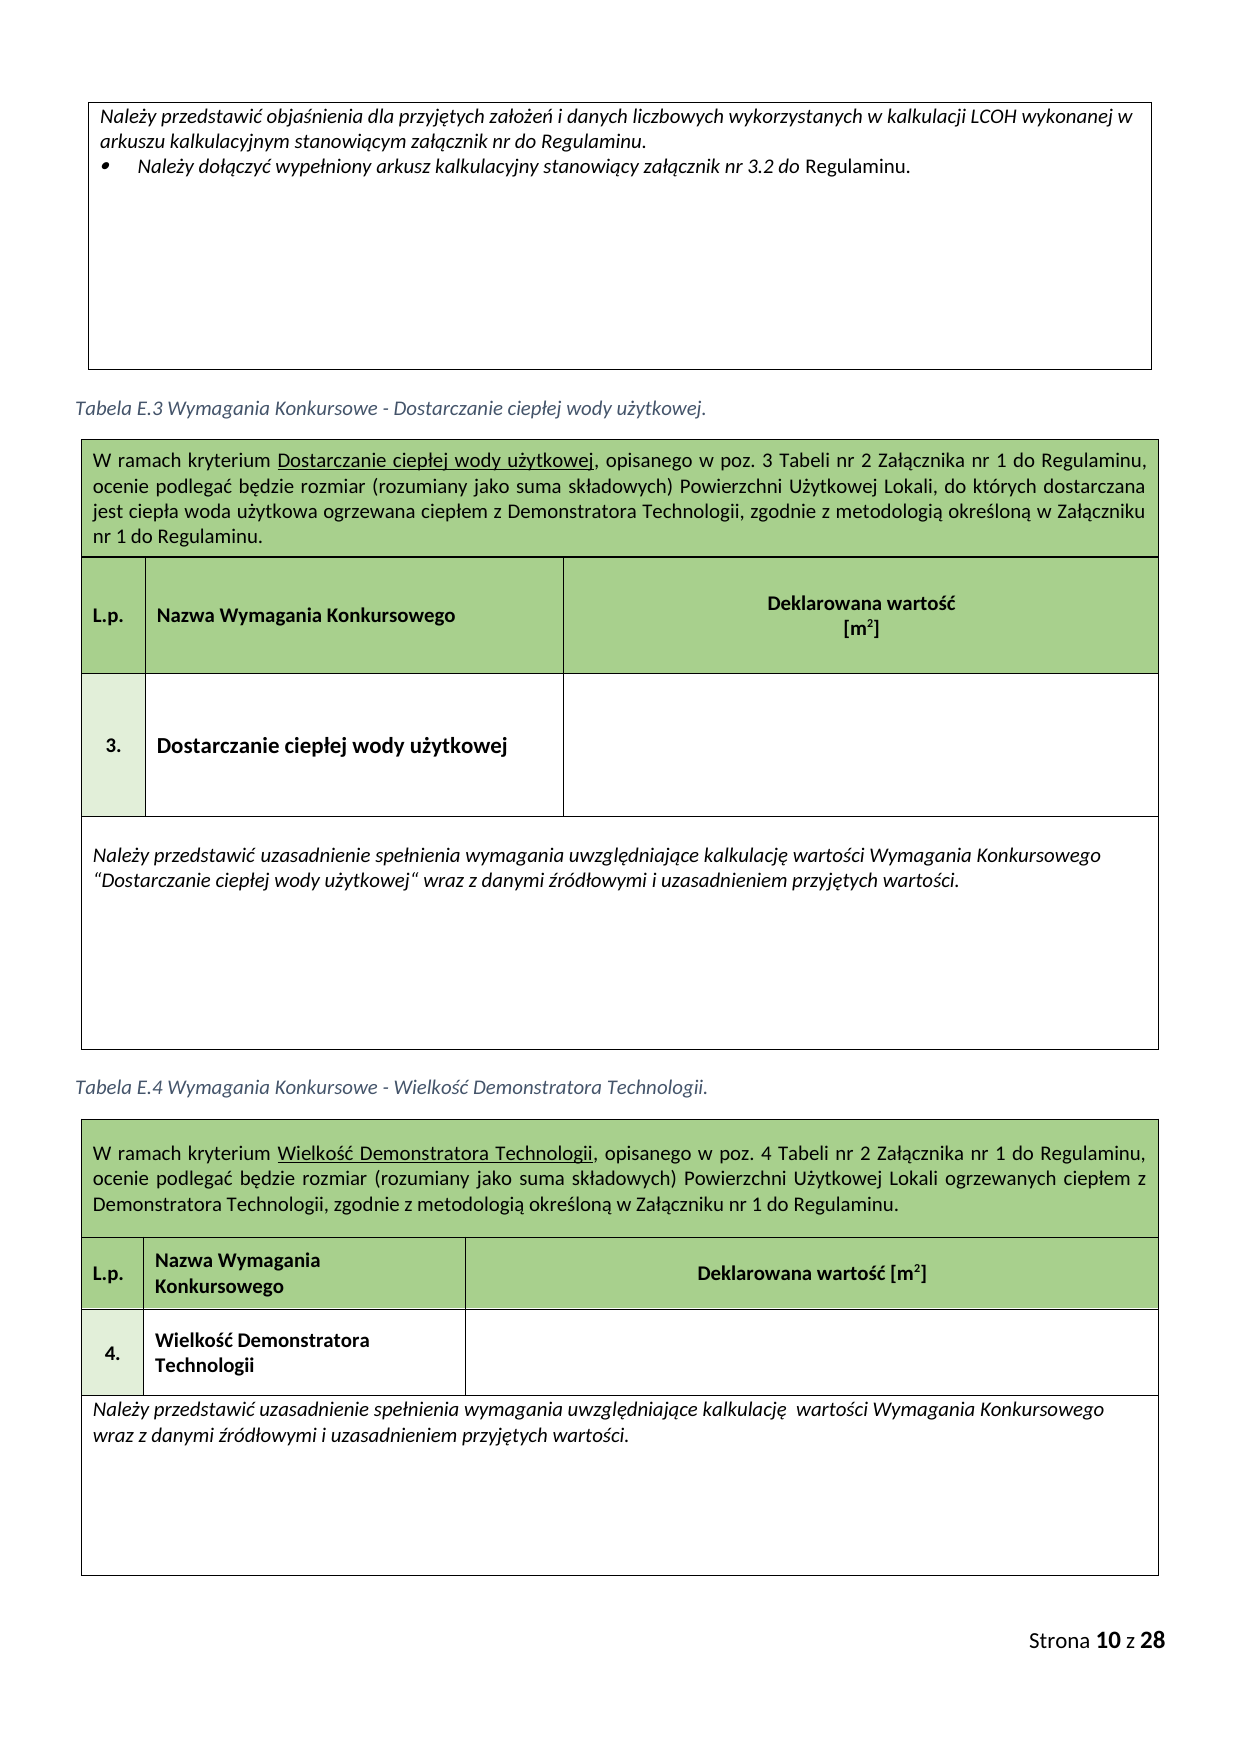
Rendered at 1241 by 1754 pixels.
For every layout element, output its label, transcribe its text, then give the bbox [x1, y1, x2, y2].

table_cell 4. [82, 1310, 143, 1395]
text Tabela E.4 Wymagania Konkursowe - Wielkość Demonstratora Technologii. [75, 1074, 1165, 1100]
table_cell [466, 1310, 1158, 1395]
table_cell L.p. [82, 1238, 143, 1308]
table_cell Wielkość Demonstratora Technologii [144, 1310, 465, 1395]
table_cell Nazwa Wymagania Konkursowego [146, 558, 563, 673]
table_cell Deklarowana wartość [m2] [564, 558, 1158, 673]
table_cell Dostarczanie ciepłej wody użytkowej [146, 674, 563, 816]
table_cell Należy przedstawić objaśnienia dla przyjętych założeń i danych liczbowych wykorzystanych w kalkulacji LCOH wykonanej w arkuszu kalkulacyjnym stanowiącym załącznik nr do Regulaminu. Należy dołączyć wypełniony arkusz kalkulacyjny stanowiący załącznik nr 3.2 do Regulaminu. [89, 103, 1151, 369]
table_cell L.p. [82, 558, 145, 673]
table_header W ramach kryterium Wielkość Demonstratora Technologii, opisanego w poz. 4 Tabeli nr 2 Załącznika nr 1 do Regulaminu, ocenie podlegać będzie rozmiar (rozumiany jako suma składowych) Powierzchni Użytkowej Lokali ogrzewanych ciepłem z Demonstratora Technologii, zgodnie z metodologią określoną w Załączniku nr 1 do Regulaminu. [82, 1120, 1158, 1237]
table_cell 3. [82, 674, 145, 816]
text Tabela E.3 Wymagania Konkursowe - Dostarczanie ciepłej wody użytkowej. [75, 395, 1165, 421]
table_cell Należy przedstawić uzasadnienie spełnienia wymagania uwzględniające kalkulację wartości Wymagania Konkursowego “Dostarczanie ciepłej wody użytkowej“ wraz z danymi źródłowymi i uzasadnieniem przyjętych wartości. [82, 817, 1158, 1048]
table_cell Nazwa Wymagania Konkursowego [144, 1238, 465, 1308]
table_cell [564, 674, 1158, 816]
table_cell Należy przedstawić uzasadnienie spełnienia wymagania uwzględniające kalkulację wartości Wymagania Konkursowego wraz z danymi źródłowymi i uzasadnieniem przyjętych wartości. [82, 1396, 1158, 1575]
table_header W ramach kryterium Dostarczanie ciepłej wody użytkowej, opisanego w poz. 3 Tabeli nr 2 Załącznika nr 1 do Regulaminu, ocenie podlegać będzie rozmiar (rozumiany jako suma składowych) Powierzchni Użytkowej Lokali, do których dostarczana jest ciepła woda użytkowa ogrzewana ciepłem z Demonstratora Technologii, zgodnie z metodologią określoną w Załączniku nr 1 do Regulaminu. [82, 440, 1158, 556]
table_cell Deklarowana wartość [m2] [466, 1238, 1158, 1308]
